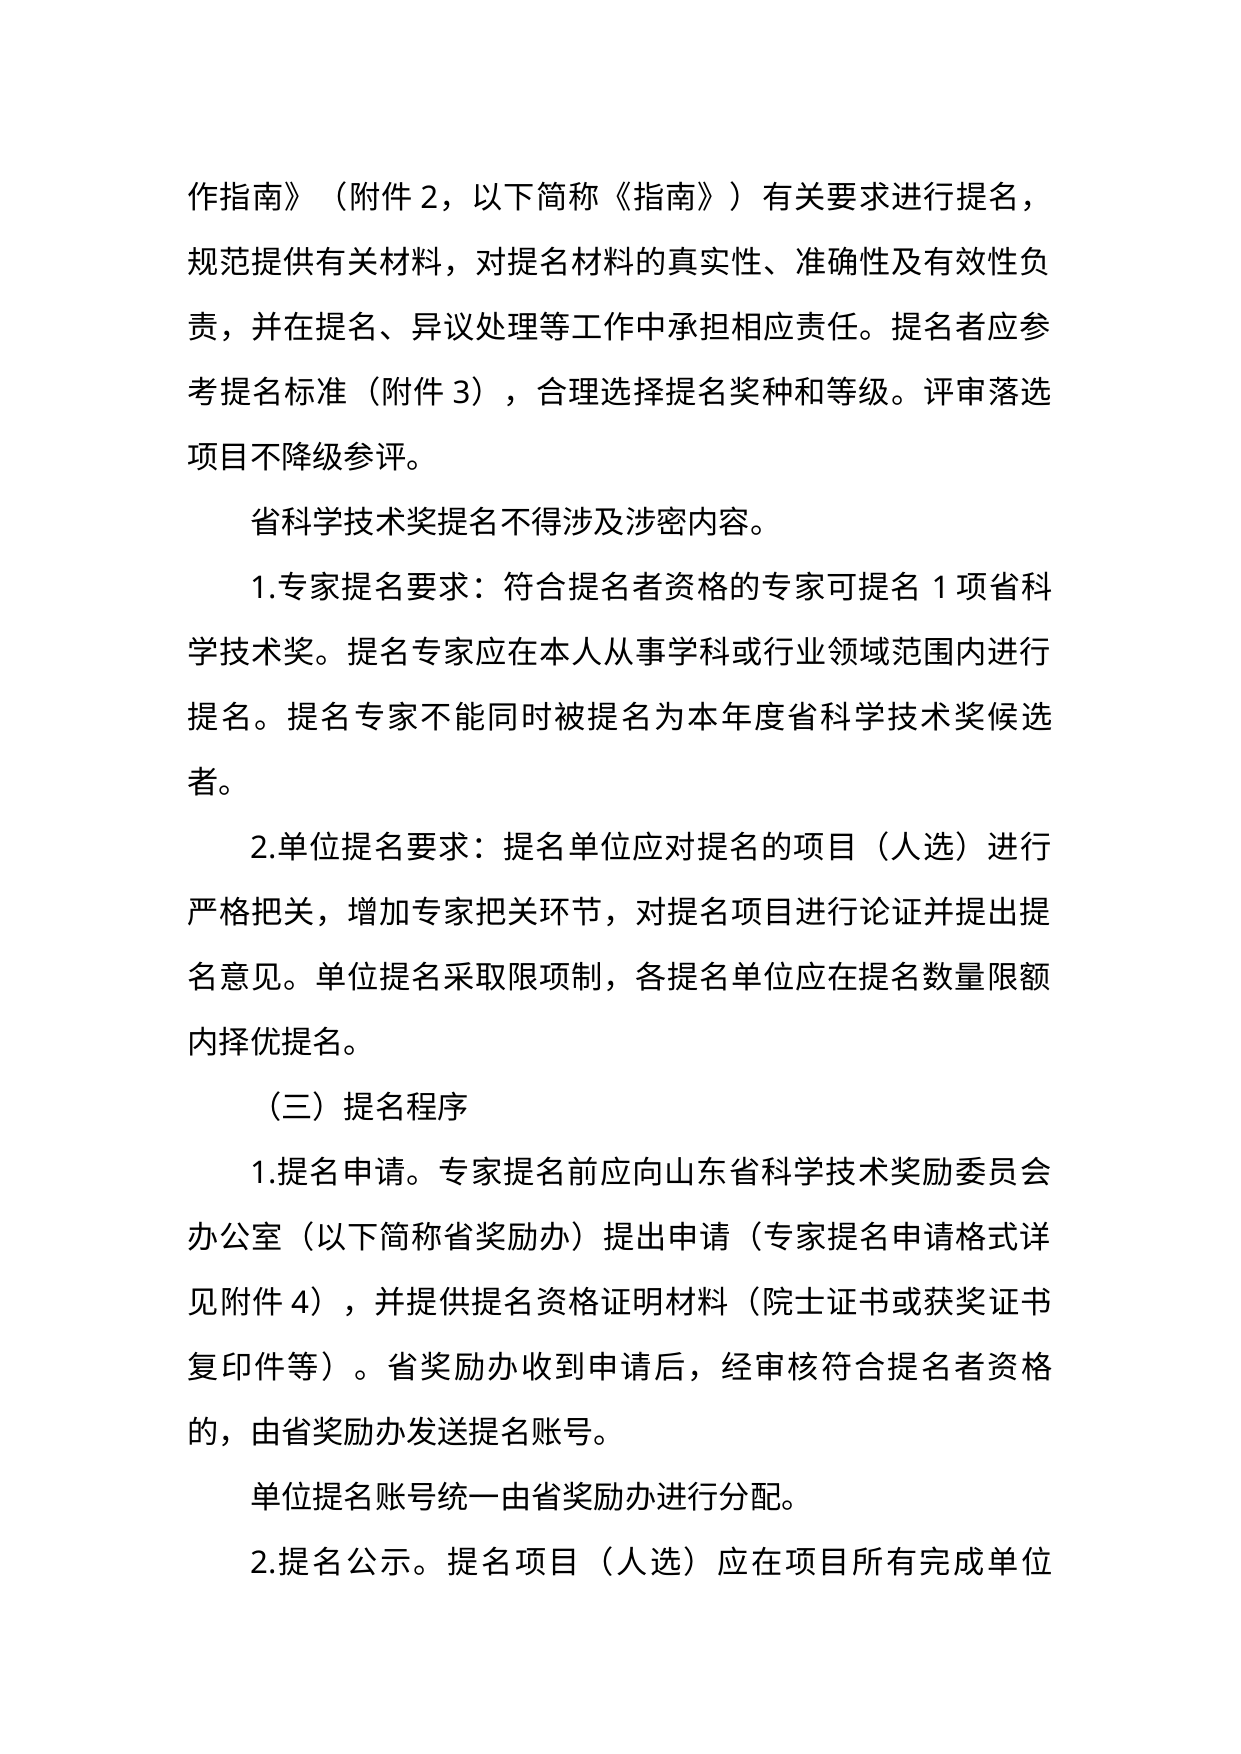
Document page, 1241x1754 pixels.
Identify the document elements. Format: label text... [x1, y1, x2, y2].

text 1.提名申请。专家提名前应向山东省科学技术奖励委员会办公室（以下简称省奖励办）提出申请（专家提名申请格式详见附件4），并提供提名资格证明材料（院士证书或获奖证书复印件等）。省奖励办收到申请后，经审核符合提名者资格的，由省奖励办发送提名账号。 [187, 1137, 1053, 1462]
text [187, 1527, 1053, 1592]
text 省科学技术奖提名不得涉及涉密内容。 [187, 487, 1053, 552]
text （三）提名程序 [187, 1072, 1053, 1137]
text 2.单位提名要求：提名单位应对提名的项目（人选）进行严格把关，增加专家把关环节，对提名项目进行论证并提出提名意见。单位提名采取限项制，各提名单位应在提名数量限额内择优提名。 [187, 812, 1053, 1072]
text 1.专家提名要求：符合提名者资格的专家可提名1项省科学技术奖。提名专家应在本人从事学科或行业领域范围内进行提名。提名专家不能同时被提名为本年度省科学技术奖候选者。 [187, 552, 1053, 812]
text 单位提名账号统一由省奖励办进行分配。 [187, 1462, 1053, 1527]
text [187, 162, 1053, 487]
